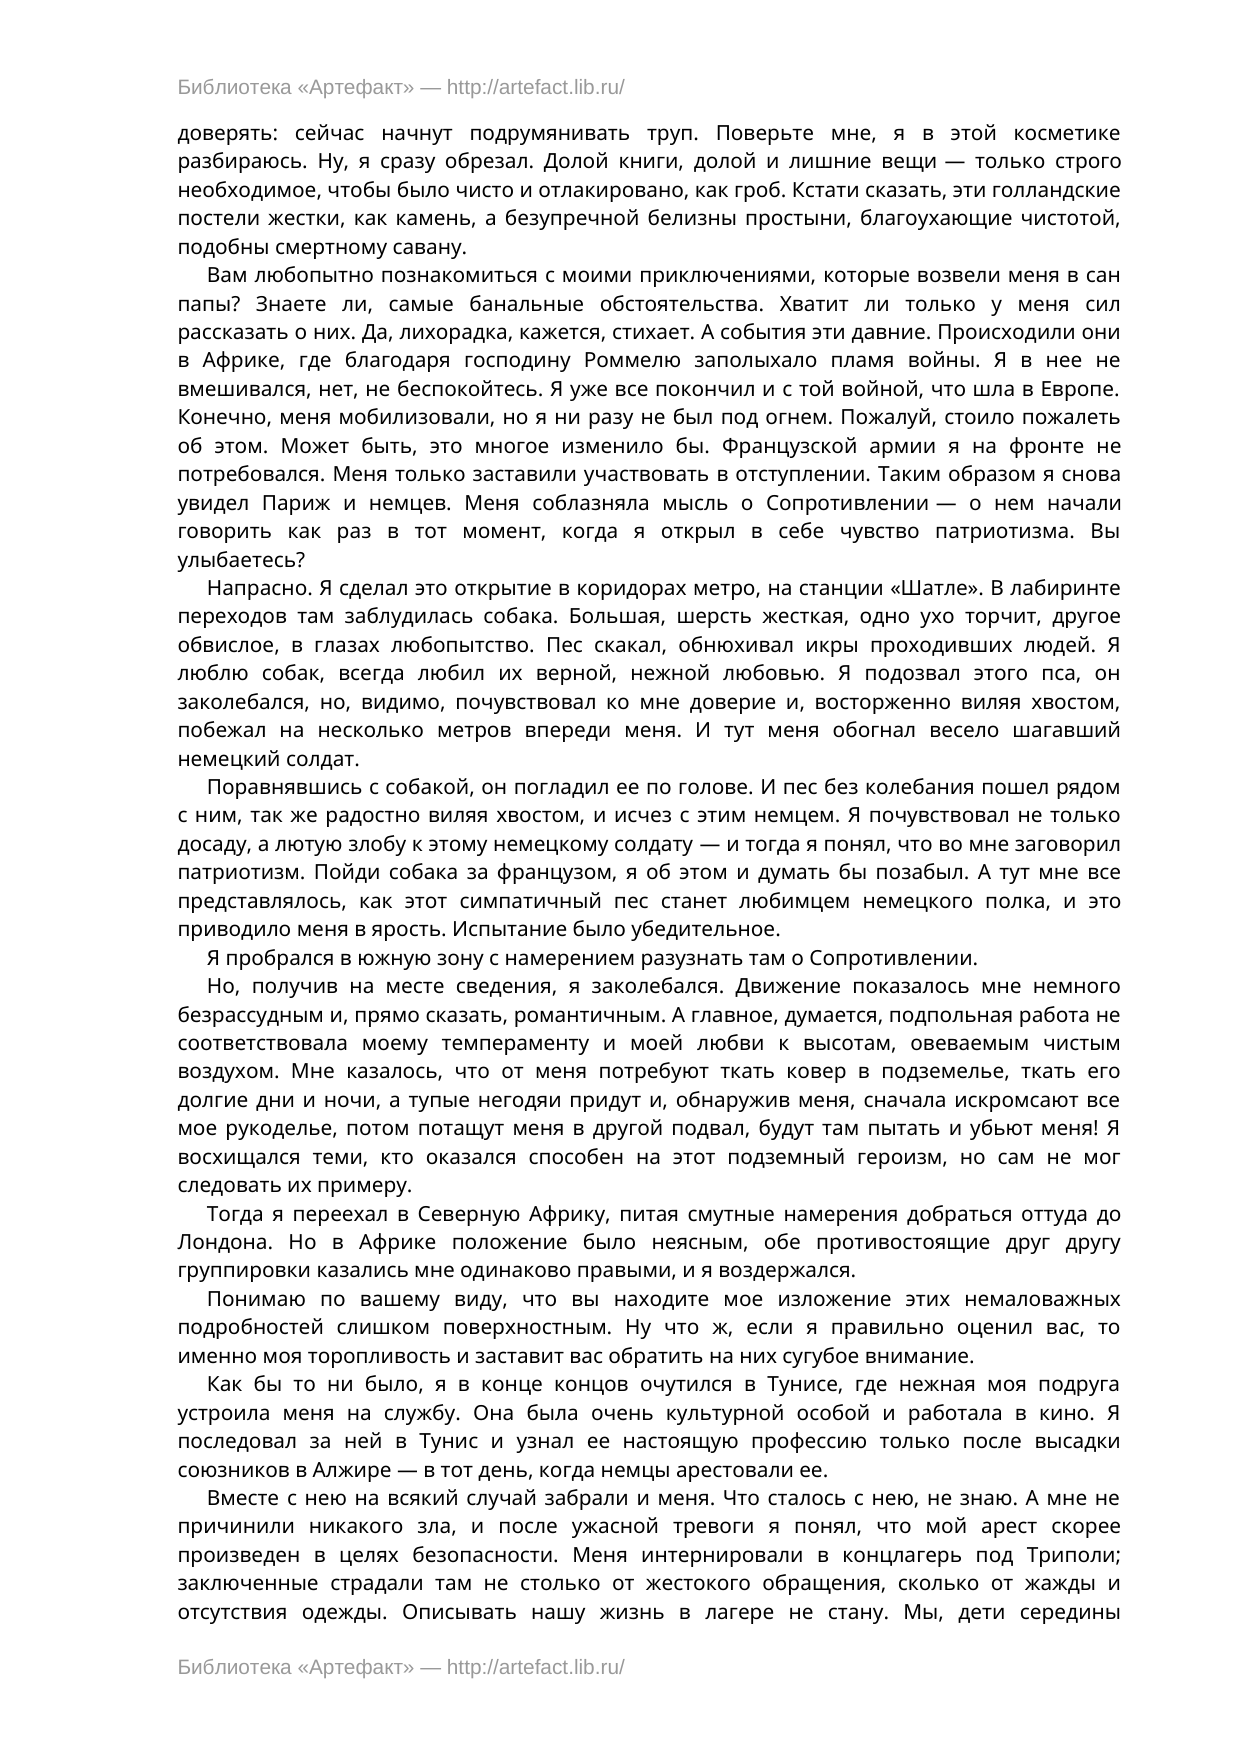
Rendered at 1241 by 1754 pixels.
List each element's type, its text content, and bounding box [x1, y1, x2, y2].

text Как бы то ни было, я в конце концов очутился в Тунисе, где нежная моя подруга устроила меня на службу. Она была очень культурной особой и работала в кино. Я последовал за ней в Тунис и узнал ее настоящую профессию только после высадки союзников в Алжире — в тот день, когда немцы арестовали ее. [177, 1369, 1122, 1483]
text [177, 1483, 1122, 1625]
text Напрасно. Я сделал это открытие в коридорах метро, на станции «Шатле». В лабиринте переходов там заблудилась собака. Большая, шерсть жесткая, одно ухо торчит, другое обвислое, в глазах любопытство. Пес скакал, обнюхивал икры проходивших людей. Я люблю собак, всегда любил их верной, нежной любовью. Я подозвал этого пса, он заколебался, но, видимо, почувствовал ко мне доверие и, восторженно виляя хвостом, побежал на несколько метров впереди меня. И тут меня обогнал весело шагавший немецкий солдат. [177, 573, 1122, 772]
text Понимаю по вашему виду, что вы находите мое изложение этих немаловажных подробностей слишком поверхностным. Ну что ж, если я правильно оценил вас, то именно моя торопливость и заставит вас обратить на них сугубое внимание. [177, 1284, 1122, 1369]
text Я пробрался в южную зону с намерением разузнать там о Сопротивлении. [177, 943, 1122, 971]
text Вам любопытно познакомиться с моими приключениями, которые возвели меня в сан папы? Знаете ли, самые банальные обстоятельства. Хватит ли только у меня сил рассказать о них. Да, лихорадка, кажется, стихает. А события эти давние. Происходили они в Африке, где благодаря господину Роммелю заполыхало пламя войны. Я в нее не вмешивался, нет, не беспокойтесь. Я уже все покончил и с той войной, что шла в Европе. Конечно, меня мобилизовали, но я ни разу не был под огнем. Пожалуй, стоило пожалеть об этом. Может быть, это многое изменило бы. Французской армии я на фронте не потребовался. Меня только заставили участвовать в отступлении. Таким образом я снова увидел Париж и немцев. Меня соблазняла мысль о Сопротивлении — о нем начали говорить как раз в тот момент, когда я открыл в себе чувство патриотизма. Вы улыбаетесь? [177, 260, 1122, 573]
text Поравнявшись с собакой, он погладил ее по голове. И пес без колебания пошел рядом с ним, так же радостно виляя хвостом, и исчез с этим немцем. Я почувствовал не только досаду, а лютую злобу к этому немецкому солдату — и тогда я понял, что во мне заговорил патриотизм. Пойди собака за французом, я об этом и думать бы позабыл. А тут мне все представлялось, как этот симпатичный пес станет любимцем немецкого полка, и это приводило меня в ярость. Испытание было убедительное. [177, 772, 1122, 943]
text Тогда я переехал в Северную Африку, питая смутные намерения добраться оттуда до Лондона. Но в Африке положение было неясным, обе противостоящие друг другу группировки казались мне одинаково правыми, и я воздержался. [177, 1199, 1122, 1284]
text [177, 118, 1122, 260]
text Но, получив на месте сведения, я заколебался. Движение показалось мне немного безрассудным и, прямо сказать, романтичным. А главное, думается, подпольная работа не соответствовала моему темпераменту и моей любви к высотам, овеваемым чистым воздухом. Мне казалось, что от меня потребуют ткать ковер в подземелье, ткать его долгие дни и ночи, а тупые негодяи придут и, обнаружив меня, сначала искромсают все мое рукоделье, потом потащут меня в другой подвал, будут там пытать и убьют меня! Я восхищался теми, кто оказался способен на этот подземный героизм, но сам не мог следовать их примеру. [177, 971, 1122, 1199]
